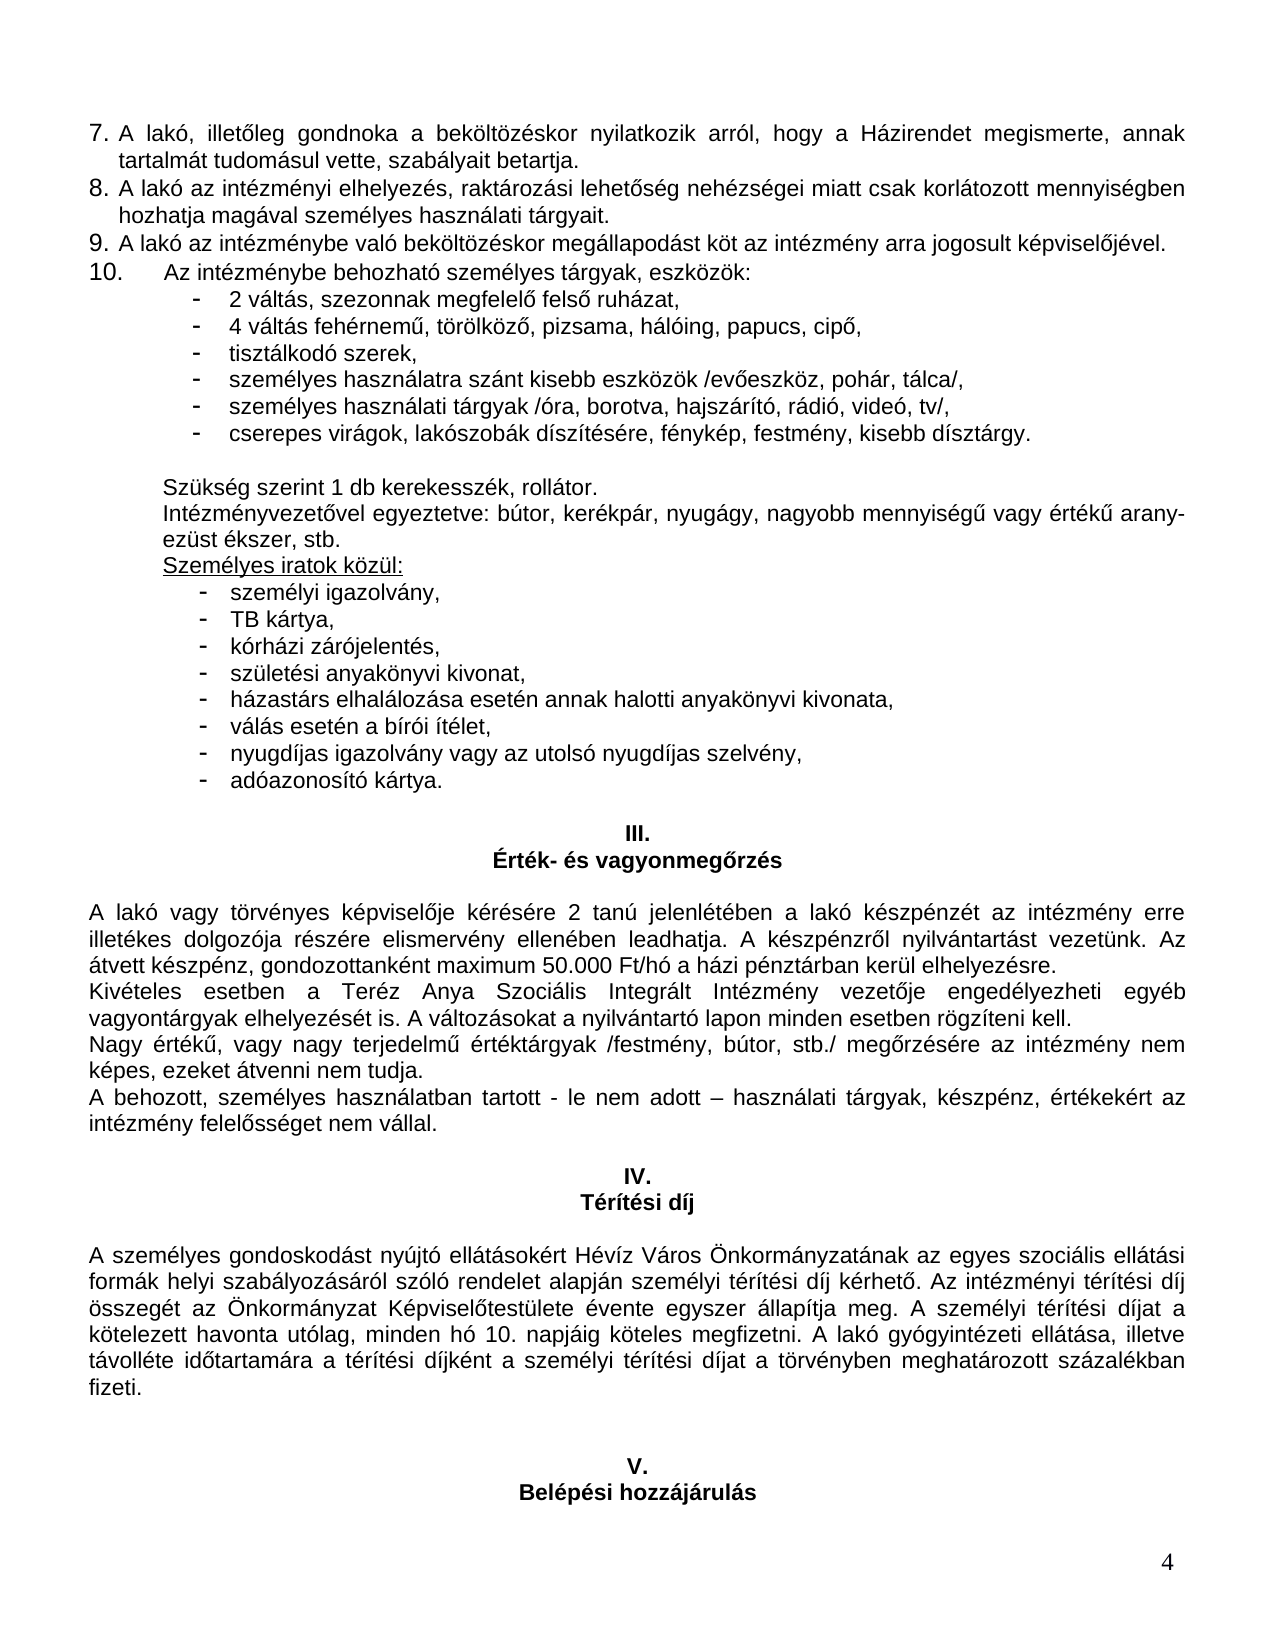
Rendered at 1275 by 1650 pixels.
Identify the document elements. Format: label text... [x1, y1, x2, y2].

text Nagy értékű, vagy nagy terjedelmű értéktárgyak /festmény, bútor, stb./ megőrzésére az intézmény nem képes, ezeket átvenni nem tudja. [89, 1031, 1186, 1084]
list A lakó az intézményi elhelyezés, raktározási lehetőség nehézségei miatt csak korlátozott mennyiségben hozhatja magával személyes használati tárgyait. [89, 173, 1186, 228]
list személyes használatra szánt kisebb eszközök /evőeszköz, pohár, tálca/, [192, 366, 1186, 393]
list nyugdíjas igazolvány vagy az utolsó nyugdíjas szelvény, [199, 740, 1186, 767]
text Térítési díj [89, 1189, 1186, 1216]
list 2 váltás, szezonnak megfelelő felső ruházat, [192, 286, 1186, 313]
list cserepes virágok, lakószobák díszítésére, fénykép, festmény, kisebb dísztárgy. [192, 420, 1186, 447]
list 4 váltás fehérnemű, törölköző, pizsama, hálóing, papucs, cipő, [192, 313, 1186, 339]
list személyi igazolvány, [199, 579, 1186, 606]
list házastárs elhalálozása esetén annak halotti anyakönyvi kivonata, [199, 686, 1186, 713]
text Érték- és vagyonmegőrzés [89, 847, 1186, 873]
list Az intézménybe behozható személyes tárgyak, eszközök: [89, 257, 1186, 286]
list tisztálkodó szerek, [192, 339, 1186, 366]
text A lakó vagy törvényes képviselője kérésére 2 tanú jelenlétében a lakó készpénzét az intézmény erre illetékes dolgozója részére elismervény ellenében leadhatja. A készpénzről nyilvántartást vezetünk. Az átvett készpénz, gondozottanként maximum 50.000 Ft/hó a házi pénztárban kerül elhelyezésre. [89, 899, 1186, 978]
text III. [89, 820, 1186, 847]
text V. [89, 1453, 1186, 1479]
list adóazonosító kártya. [199, 767, 1186, 794]
list A lakó az intézménybe való beköltözéskor megállapodást köt az intézmény arra jogosult képviselőjével. [89, 228, 1186, 257]
text IV. [89, 1163, 1186, 1189]
text Kivételes esetben a Teréz Anya Szociális Integrált Intézmény vezetője engedélyezheti egyéb vagyontárgyak elhelyezését is. A változásokat a nyilvántartó lapon minden esetben rögzíteni kell. [89, 978, 1186, 1031]
text A behozott, személyes használatban tartott - le nem adott – használati tárgyak, készpénz, értékekért az intézmény felelősséget nem vállal. [89, 1084, 1186, 1136]
list kórházi zárójelentés, [199, 633, 1186, 659]
list személyes használati tárgyak /óra, borotva, hajszárító, rádió, videó, tv/, [192, 393, 1186, 420]
list válás esetén a bírói ítélet, [199, 713, 1186, 740]
text A személyes gondoskodást nyújtó ellátásokért Hévíz Város Önkormányzatának az egyes szociális ellátási formák helyi szabályozásáról szóló rendelet alapján személyi térítési díj kérhető. Az intézményi térítési díj összegét az Önkormányzat Képviselőtestülete évente egyszer állapítja meg. A személyi térítési díjat a kötelezett havonta utólag, minden hó 10. napjáig köteles megfizetni. A lakó gyógyintézeti ellátása, illetve távolléte időtartamára a térítési díjként a személyi térítési díjat a törvényben meghatározott százalékban fizeti. [89, 1242, 1186, 1400]
list A lakó, illetőleg gondnoka a beköltözéskor nyilatkozik arról, hogy a Házirendet megismerte, annak tartalmát tudomásul vette, szabályait betartja. [89, 118, 1186, 173]
text Szükség szerint 1 db kerekesszék, rollátor. [162, 473, 1186, 500]
text Belépési hozzájárulás [89, 1479, 1186, 1505]
text Személyes iratok közül: [162, 552, 1186, 579]
list TB kártya, [199, 606, 1186, 633]
text Intézményvezetővel egyeztetve: bútor, kerékpár, nyugágy, nagyobb mennyiségű vagy értékű arany-ezüst ékszer, stb. [162, 500, 1186, 552]
list születési anyakönyvi kivonat, [199, 659, 1186, 686]
